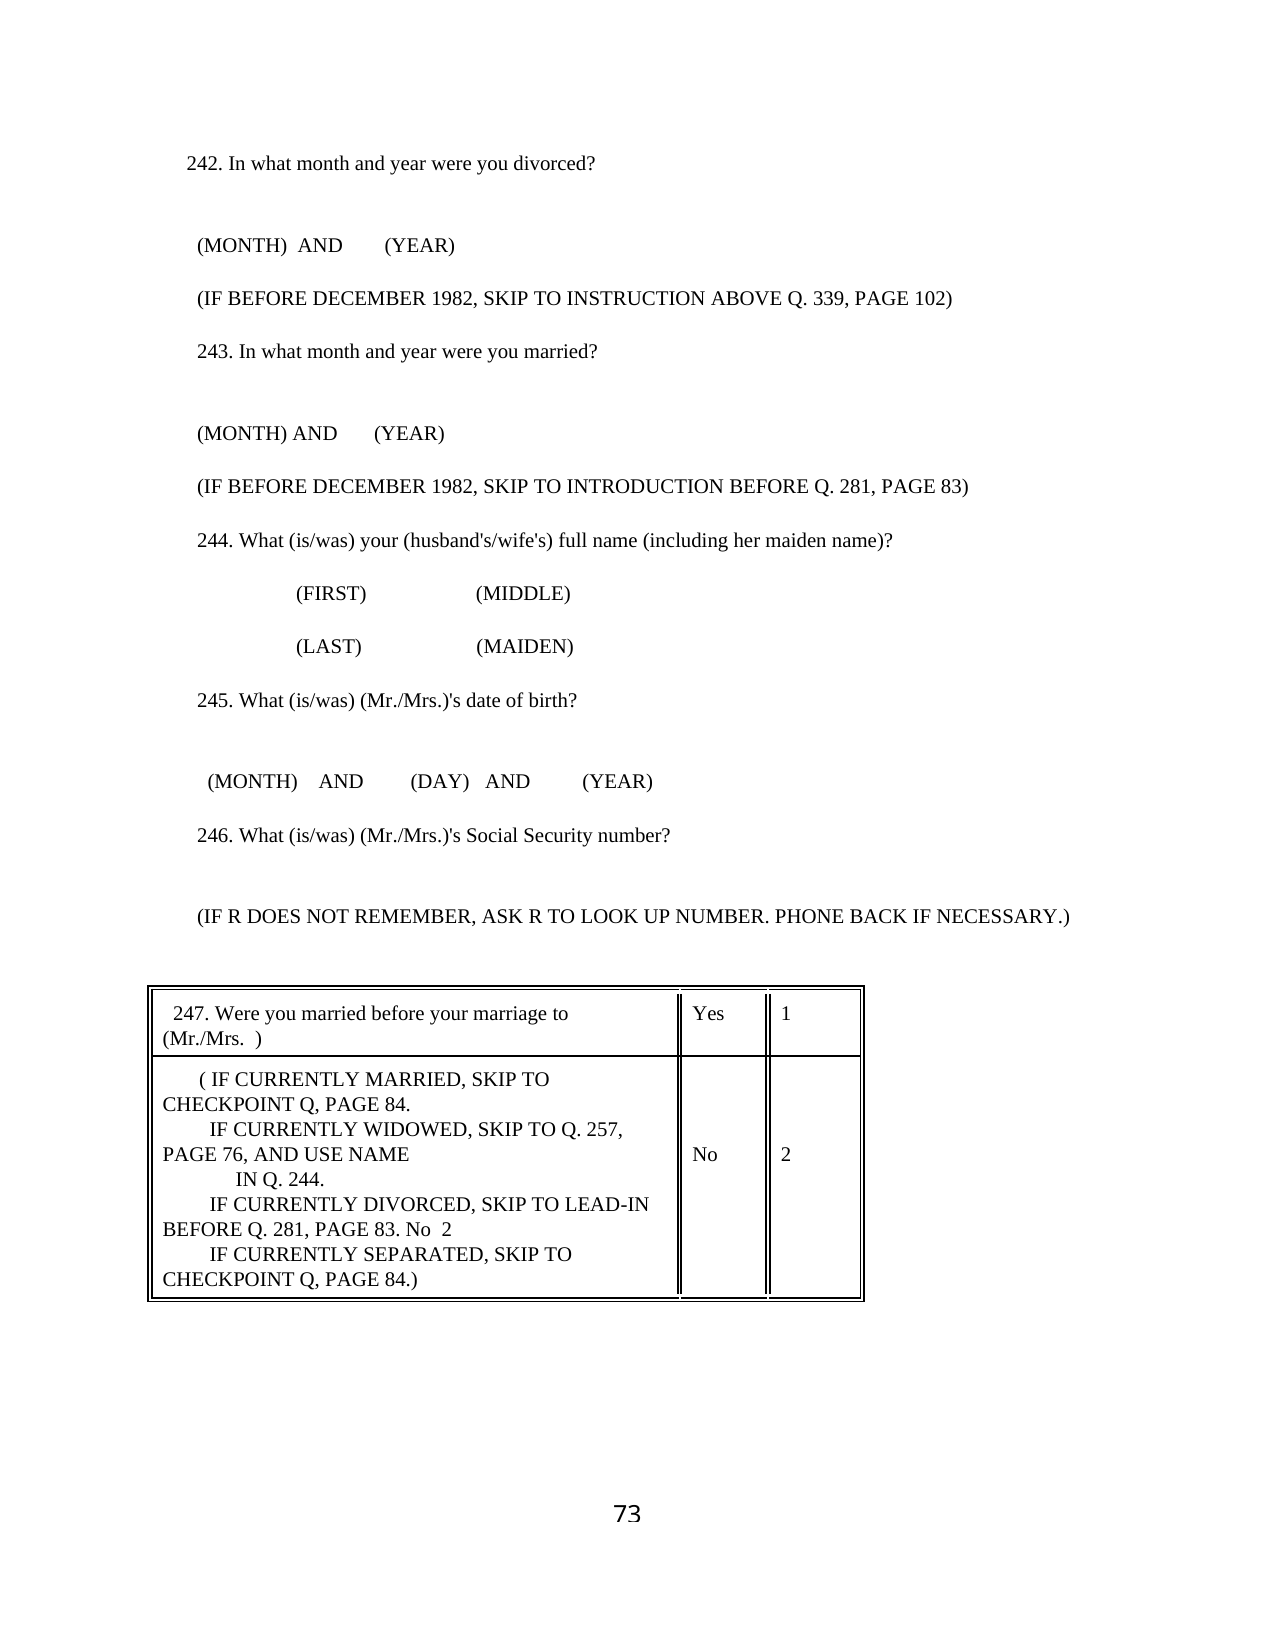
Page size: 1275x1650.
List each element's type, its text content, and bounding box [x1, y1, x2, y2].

text (IF BEFORE DECEMBER 1982, SKIP TO INSTRUCTION ABOVE Q. 339, PAGE 102) [150, 285, 1209, 310]
text 243. In what month and year were you married? [150, 338, 1209, 363]
text (MONTH) AND (YEAR) [150, 232, 1209, 257]
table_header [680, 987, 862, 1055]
text 245. What (is/was) (Mr./Mrs.)'s date of birth? [150, 687, 1209, 712]
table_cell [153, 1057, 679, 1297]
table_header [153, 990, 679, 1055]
text (IF R DOES NOT REMEMBER, ASK R TO LOOK UP NUMBER. PHONE BACK IF NECESSARY.) [150, 903, 1209, 928]
text (FIRST) (MIDDLE) [150, 580, 1209, 605]
text (MONTH) AND (YEAR) [150, 420, 1209, 445]
text 242. In what month and year were you divorced? [150, 150, 1209, 175]
text 244. What (is/was) your (husband's/wife's) full name (including her maiden name)? [150, 527, 1209, 552]
text (MONTH) AND (DAY) AND (YEAR) [150, 768, 1209, 793]
text (IF BEFORE DECEMBER 1982, SKIP TO INTRODUCTION BEFORE Q. 281, PAGE 83) [150, 473, 1209, 498]
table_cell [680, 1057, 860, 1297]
text 246. What (is/was) (Mr./Mrs.)'s Social Security number? [150, 822, 1209, 847]
text (LAST) (MAIDEN) [150, 633, 1209, 658]
